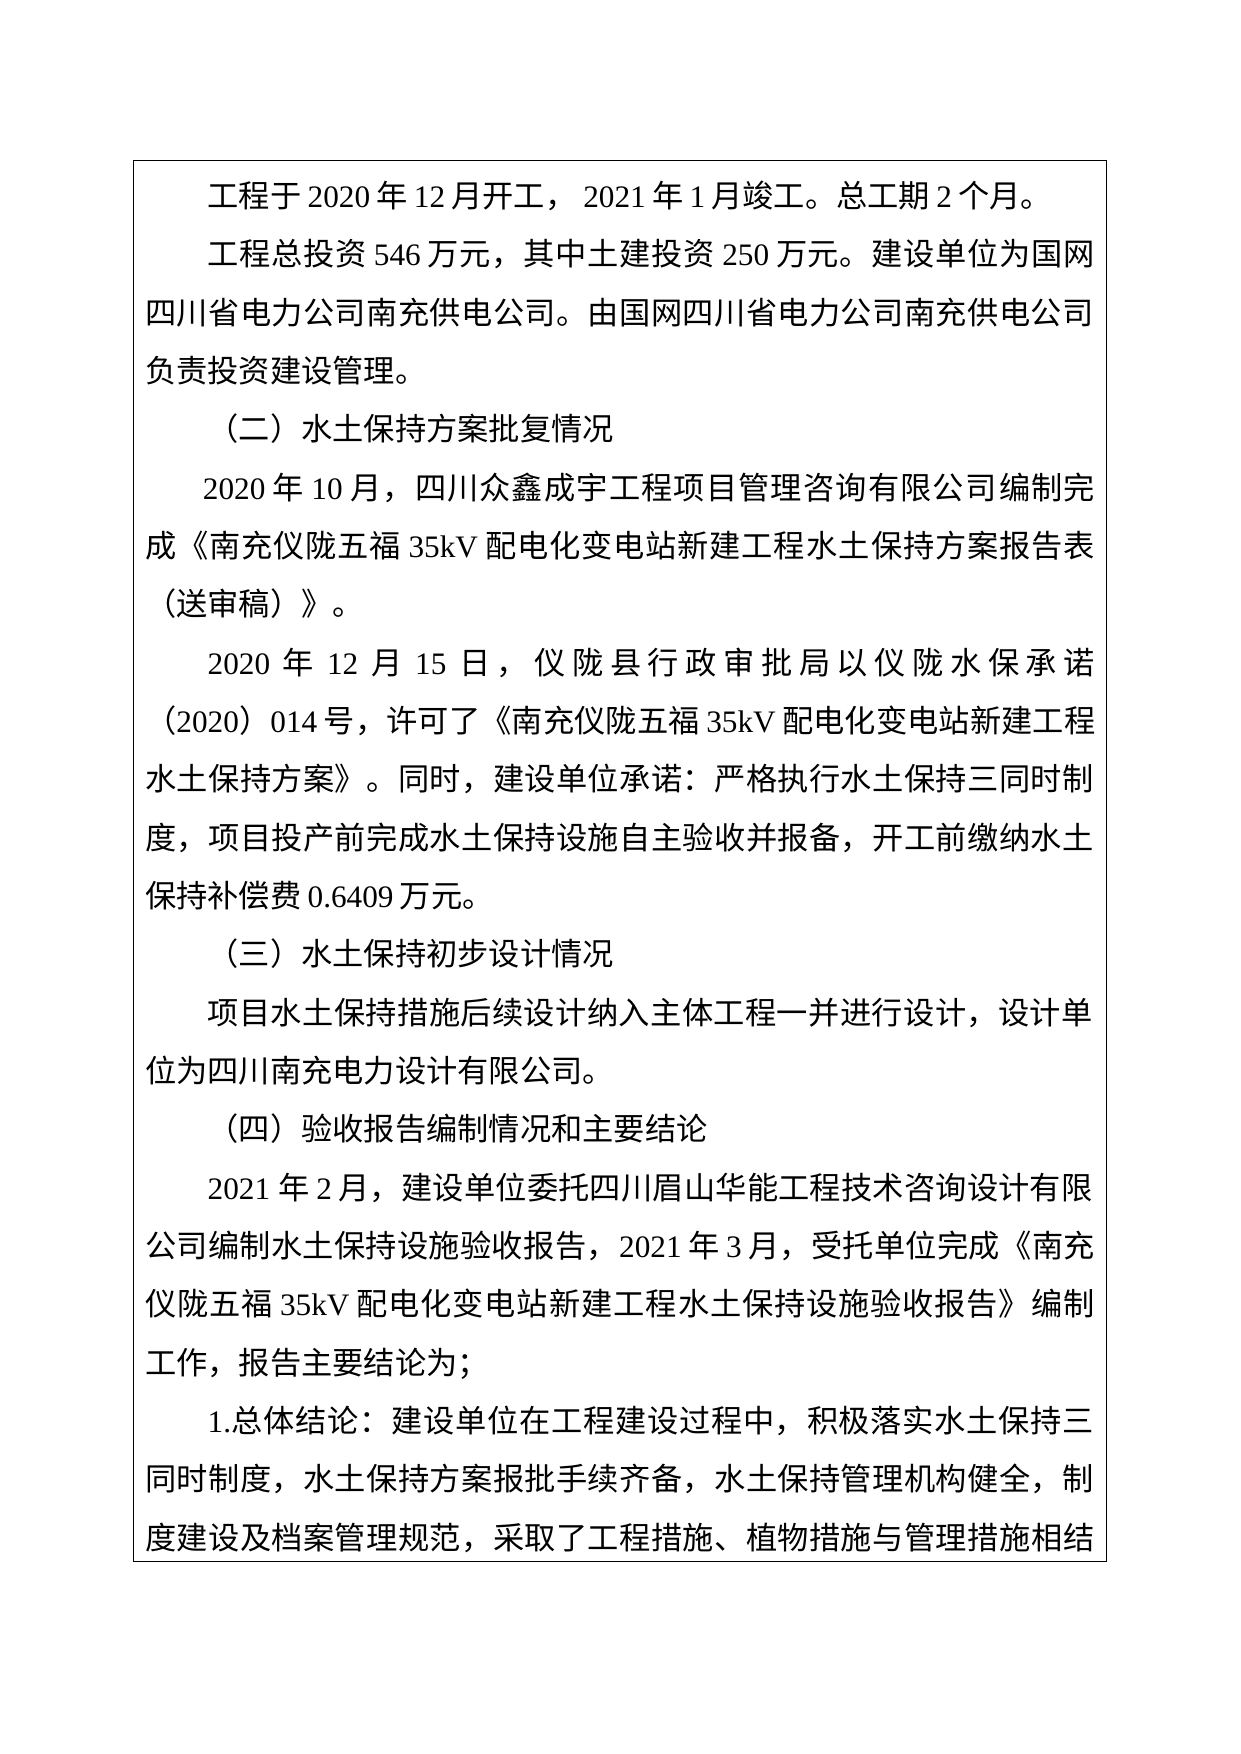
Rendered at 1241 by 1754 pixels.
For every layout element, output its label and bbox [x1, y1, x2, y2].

table_header [134, 161, 1106, 1561]
